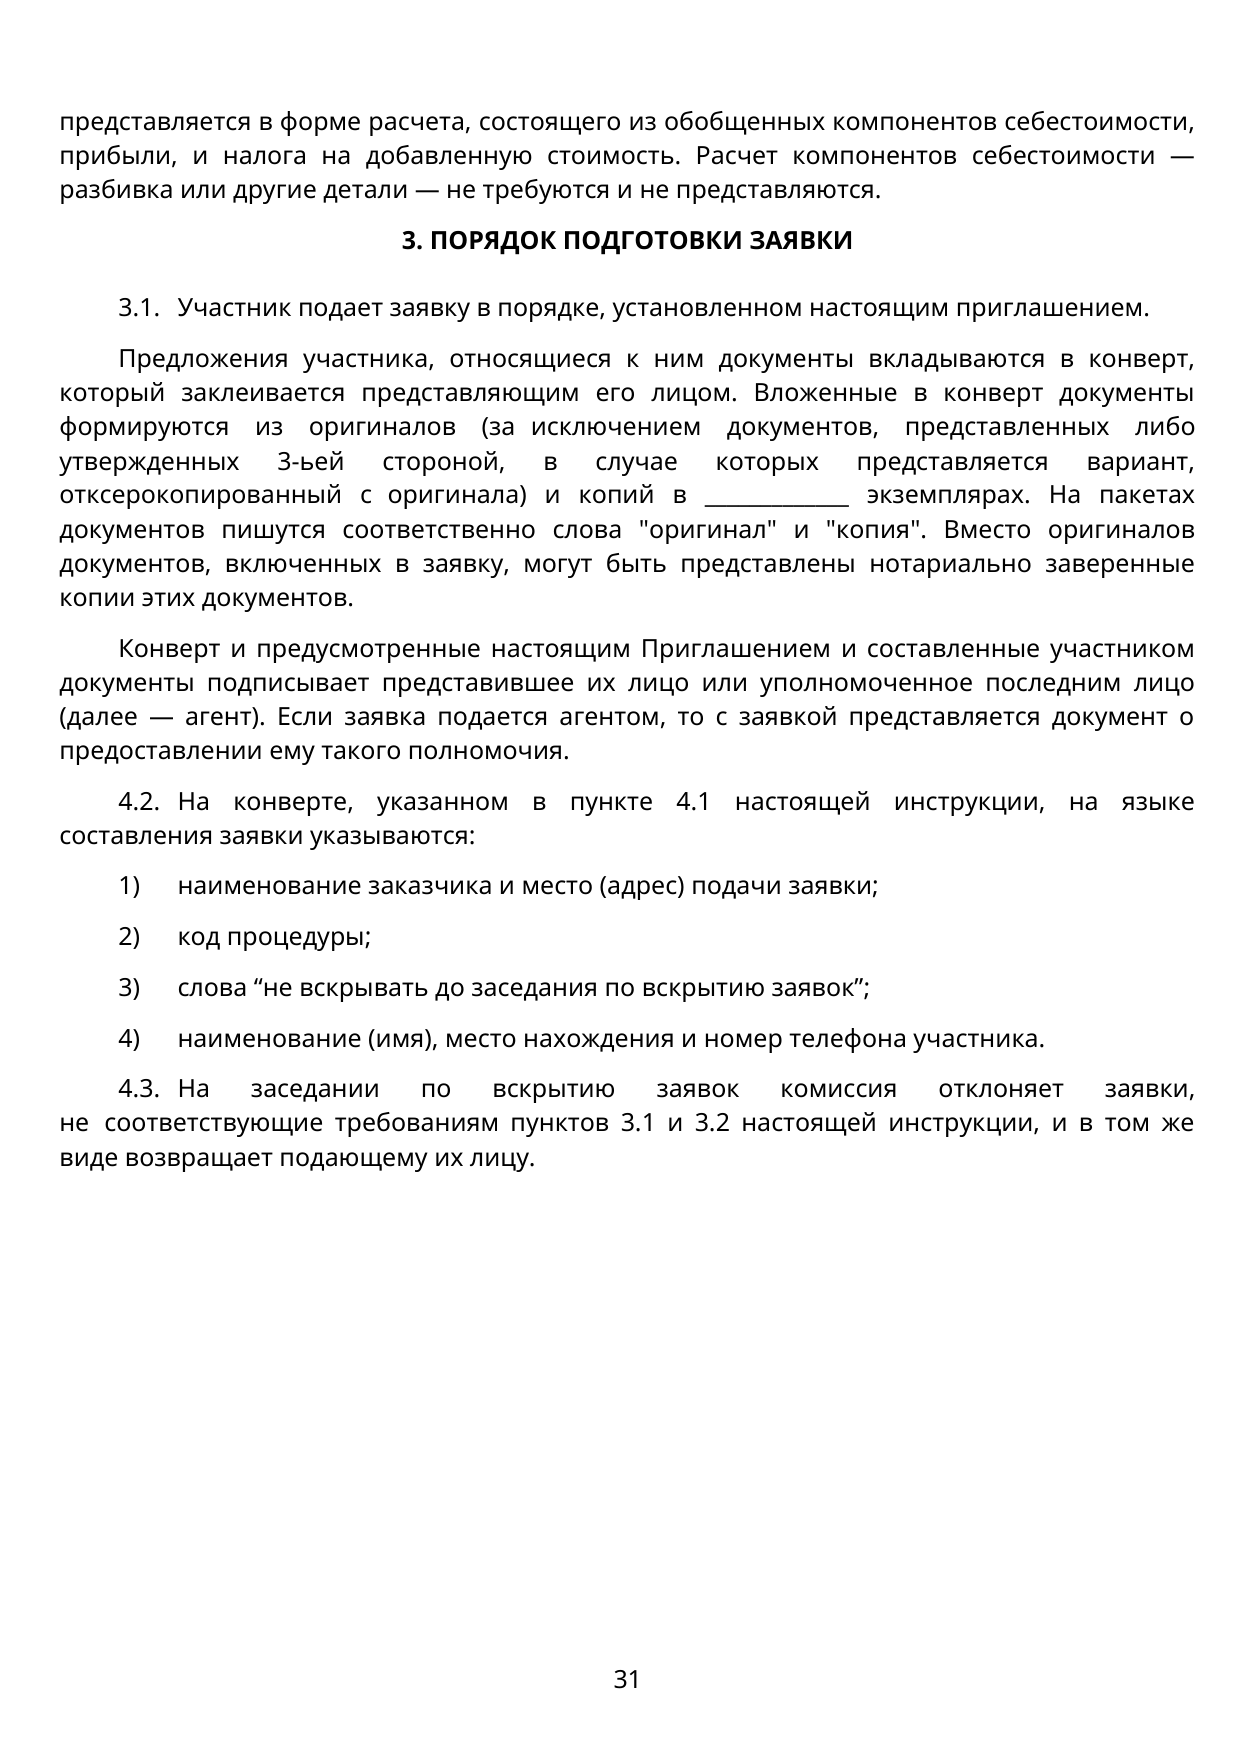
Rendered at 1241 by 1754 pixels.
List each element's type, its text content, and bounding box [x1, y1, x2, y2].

text Конверт и предусмотренные настоящим Приглашением и составленные участником документы подписывает представившее их лицо или уполномоченное последним лицо (далее — агент). Если заявка подается агентом, то с заявкой представляется документ о предоставлении ему такого полномочия. [59, 630, 1196, 767]
text 3) слова “не вскрывать до заседания по вскрытию заявок”; [59, 969, 1196, 1003]
text 4.2. На конверте, указанном в пункте 4.1 настоящей инструкции, на языке составления заявки указываются: [59, 783, 1196, 851]
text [59, 103, 1196, 206]
text 4.3. На заседании по вскрытию заявок комиссия отклоняет заявки, не соответствующие требованиям пунктов 3.1 и 3.2 настоящей инструкции, и в том же виде возвращает подающему их лицу. [59, 1071, 1196, 1173]
text 2) код процедуры; [59, 919, 1196, 953]
text Предложения участника, относящиеся к ним документы вкладываются в конверт, который заклеивается представляющим его лицом. Вложенные в конверт документы формируются из оригиналов (за исключением документов, представленных либо утвержденных 3-ьей стороной, в случае которых представляется вариант, отксерокопированный с оригинала) и копий в _____________ экземплярах. На пакетах документов пишутся соответственно слова "оригинал" и "копия". Вместо оригиналов документов, включенных в заявку, могут быть представлены нотариально заверенные копии этих документов. [59, 341, 1196, 614]
text 1) наименование заказчика и место (адрес) подачи заявки; [59, 868, 1196, 902]
text 3.1. Участник подает заявку в порядке, установленном настоящим приглашением. [59, 290, 1196, 324]
text 4) наименование (имя), место нахождения и номер телефона участника. [59, 1020, 1196, 1054]
text 3. ПОРЯДОК ПОДГОТОВКИ ЗАЯВКИ [59, 222, 1196, 256]
